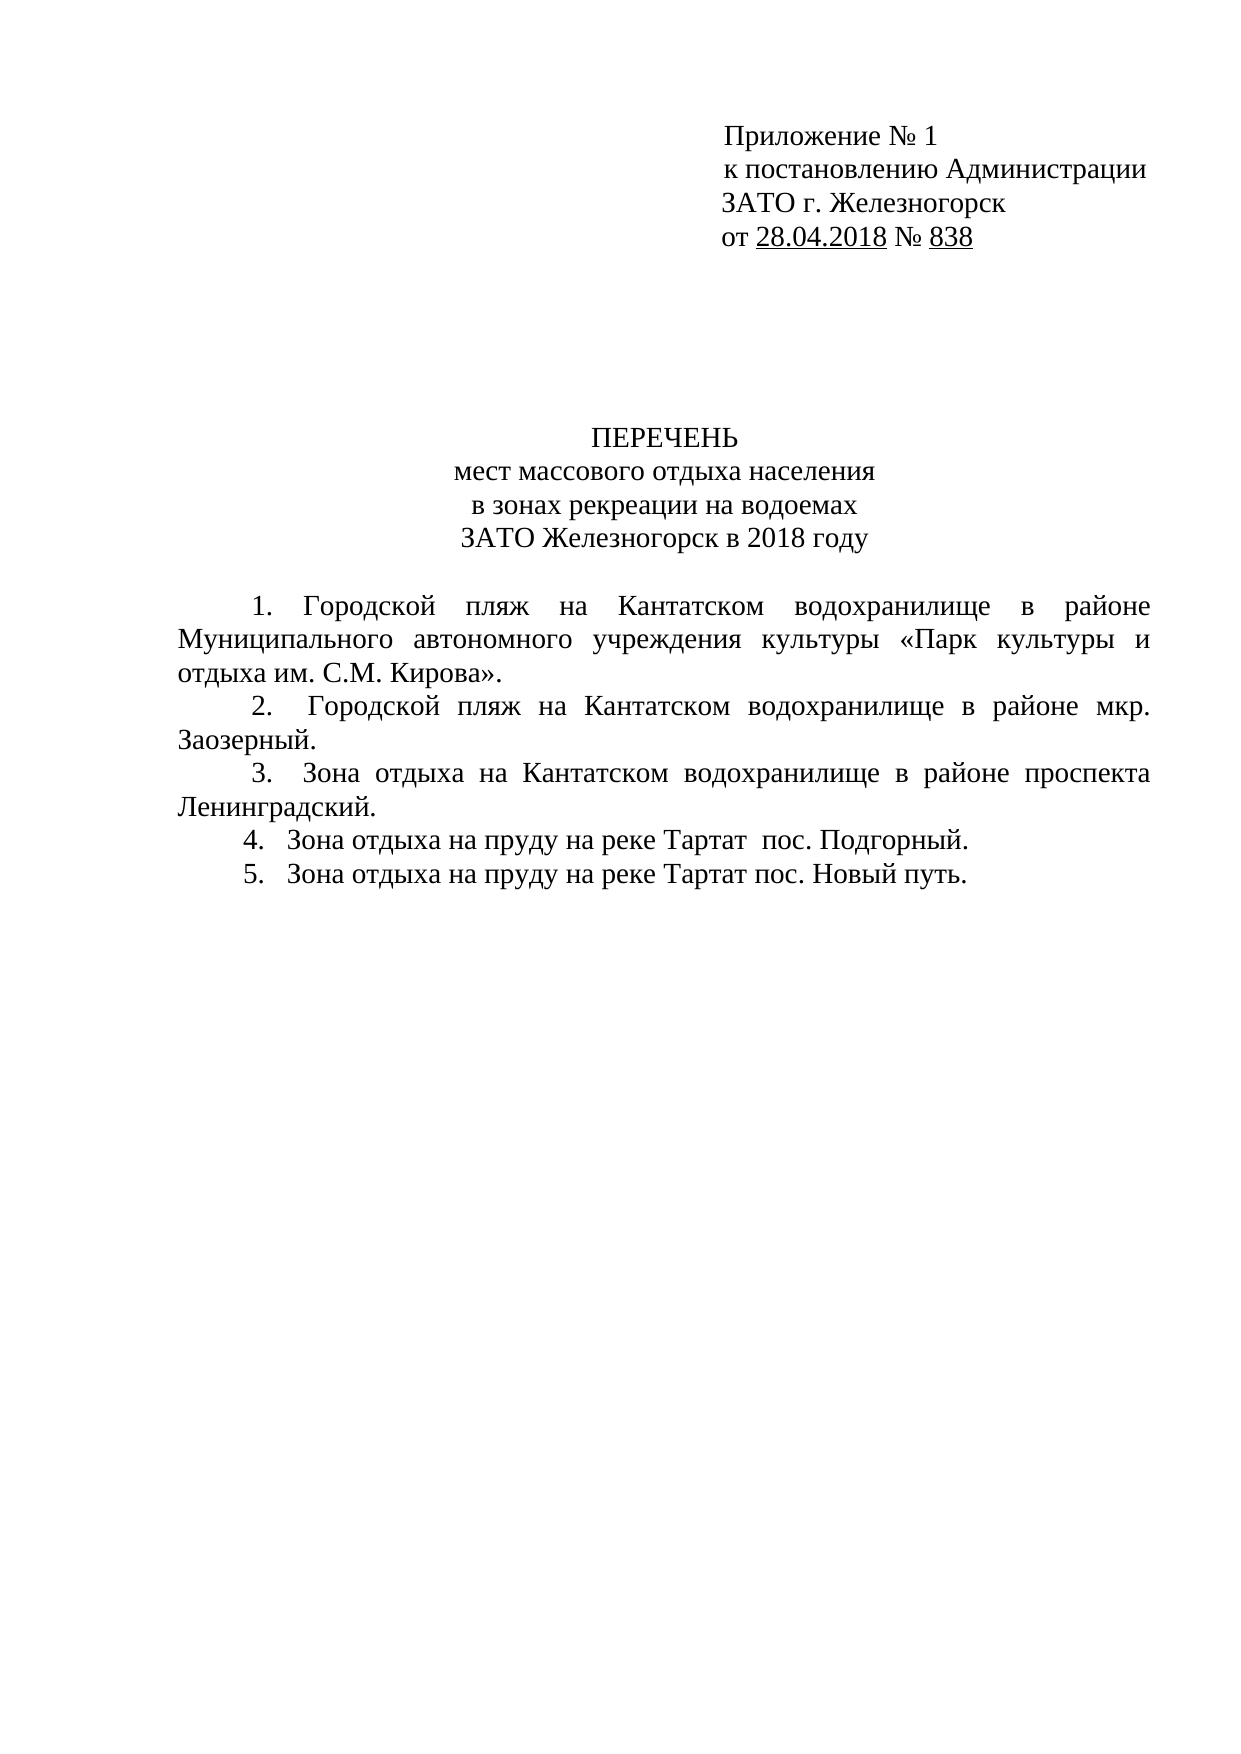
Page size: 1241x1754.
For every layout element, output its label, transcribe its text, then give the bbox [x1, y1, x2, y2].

text ЗАТО г. Железногорск от 28.04.2018 № 838 [177, 185, 1152, 252]
text 4. Зона отдыха на пруду на реке Тартат пос. Подгорный. [177, 822, 1152, 856]
text ЗАТО Железногорск в 2018 году [177, 521, 1152, 554]
text в зонах рекреации на водоемах [177, 487, 1152, 521]
text 1. Городской пляж на Кантатском водохранилище в районе Муниципального автономного учреждения культуры «Парк культуры и отдыха им. С.М. Кирова». [177, 588, 1152, 688]
text Приложение № 1 [177, 118, 1152, 152]
text мест массового отдыха населения [177, 453, 1152, 487]
text к постановлению Администрации [177, 152, 1152, 185]
text 5. Зона отдыха на пруду на реке Тартат пос. Новый путь. [177, 856, 1152, 889]
text ПЕРЕЧЕНЬ [177, 420, 1152, 453]
text 2. Городской пляж на Кантатском водохранилище в районе мкр. Заозерный. [177, 688, 1152, 755]
text 3. Зона отдыха на Кантатском водохранилище в районе проспекта Ленинградский. [177, 755, 1152, 822]
